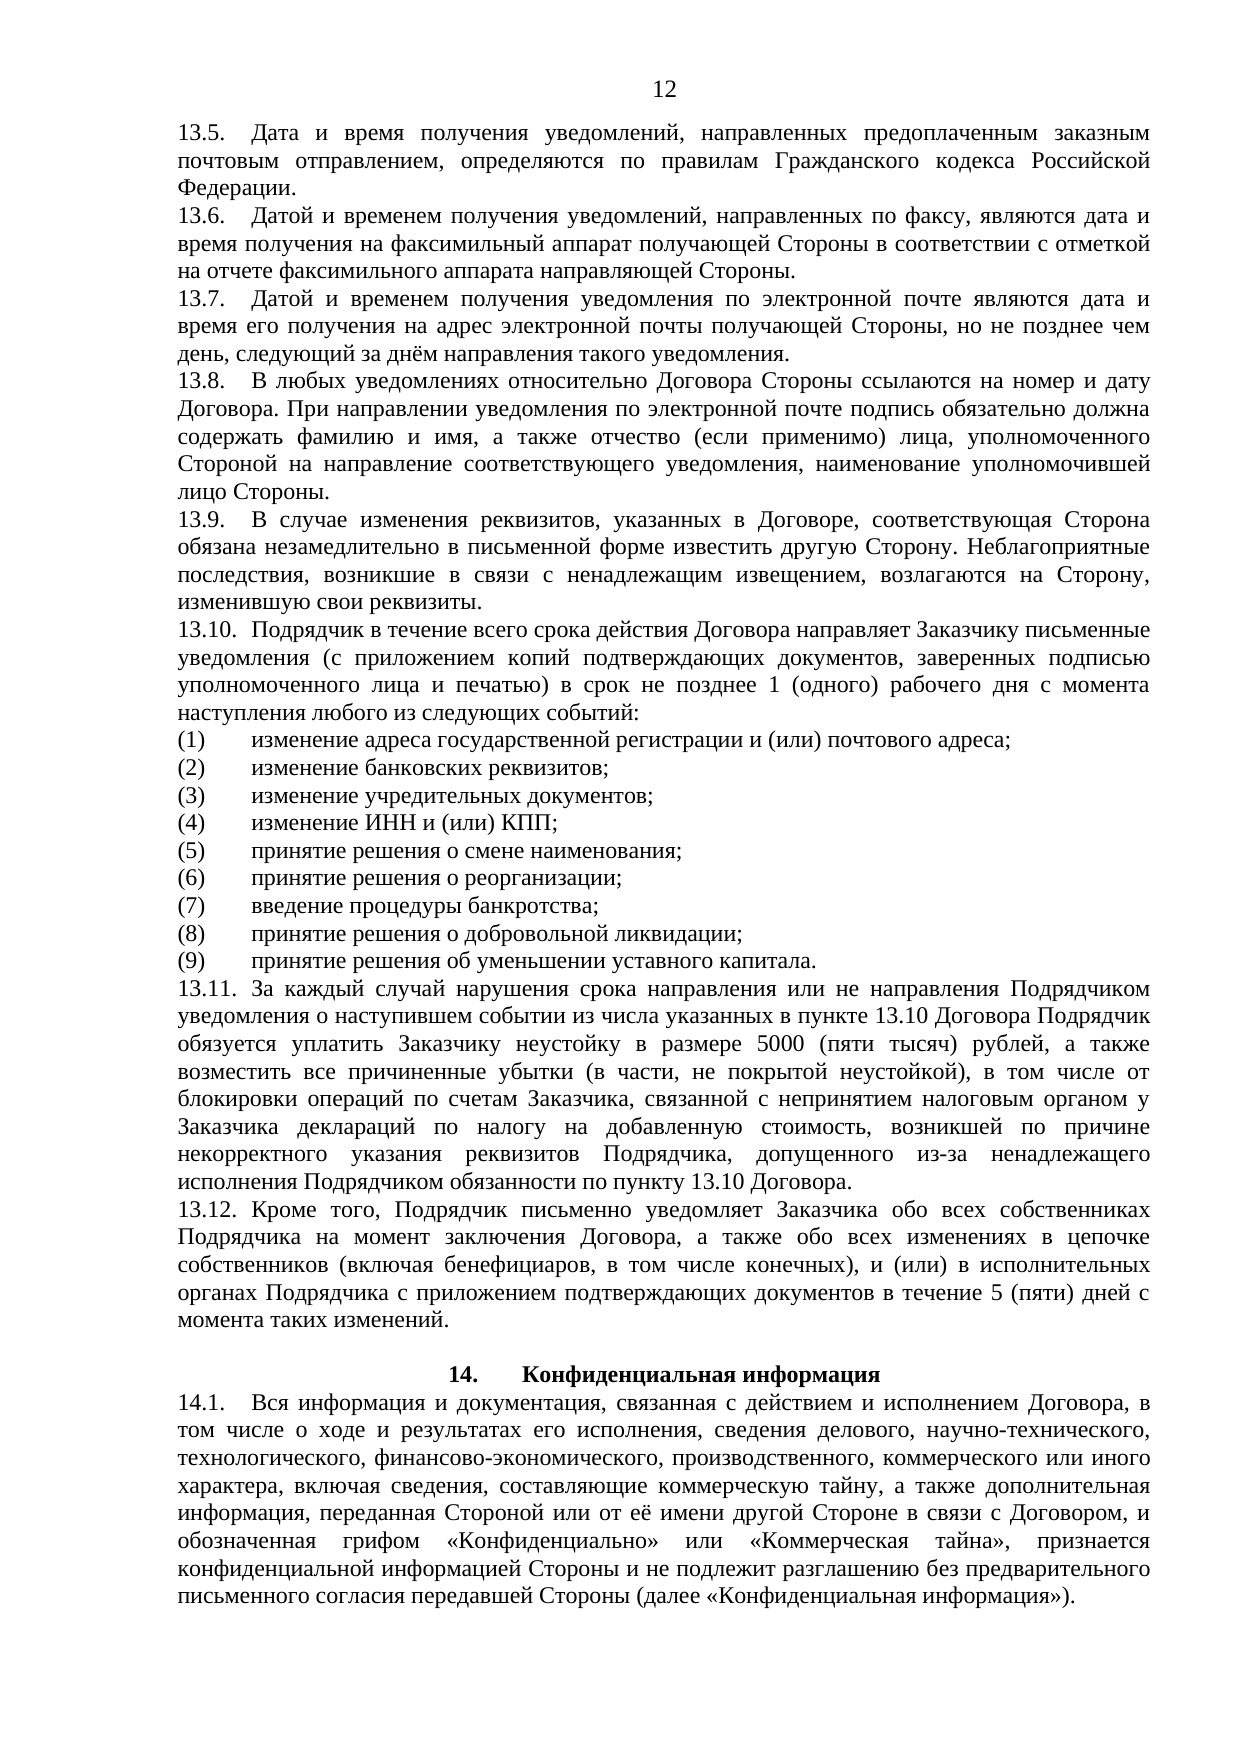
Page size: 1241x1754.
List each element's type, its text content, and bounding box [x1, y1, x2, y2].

list 13.12. Кроме того, Подрядчик письменно уведомляет Заказчика обо всех собственниках Подрядчика на момент заключения Договора, а также обо всех изменениях в цепочке собственников (включая бенефициаров, в том числе конечных), и (или) в исполнительных органах Подрядчика с приложением подтверждающих документов в течение 5 (пяти) дней с момента таких изменений. [177, 1195, 1152, 1333]
list (1) изменение адреса государственной регистрации и (или) почтового адреса; [177, 725, 1152, 753]
list 13.6. Датой и временем получения уведомлений, направленных по факсу, являются дата и время получения на факсимильный аппарат получающей Стороны в соответствии с отметкой на отчете факсимильного аппарата направляющей Стороны. [177, 201, 1152, 284]
list 13.11. За каждый случай нарушения срока направления или не направления Подрядчиком уведомления о наступившем событии из числа указанных в пункте 13.10 Договора Подрядчик обязуется уплатить Заказчику неустойку в размере 5000 (пяти тысяч) рублей, а также возместить все причиненные убытки (в части, не покрытой неустойкой), в том числе от блокировки операций по счетам Заказчика, связанной с непринятием налоговым органом у Заказчика деклараций по налогу на добавленную стоимость, возникшей по причине некорректного указания реквизитов Подрядчика, допущенного из-за ненадлежащего исполнения Подрядчиком обязанности по пункту 13.10 Договора. [177, 974, 1152, 1195]
list (3) изменение учредительных документов; [177, 781, 1152, 808]
list (5) принятие решения о смене наименования; [177, 836, 1152, 863]
list 13.7. Датой и временем получения уведомления по электронной почте являются дата и время его получения на адрес электронной почты получающей Стороны, но не позднее чем день, следующий за днём направления такого уведомления. [177, 284, 1152, 367]
list (8) принятие решения о добровольной ликвидации; [177, 919, 1152, 946]
list 13.5. Дата и время получения уведомлений, направленных предоплаченным заказным почтовым отправлением, определяются по правилам Гражданского кодекса Российской Федерации. [177, 118, 1152, 201]
list (6) принятие решения о реорганизации; [177, 863, 1152, 891]
list 13.9. В случае изменения реквизитов, указанных в Договоре, соответствующая Сторона обязана незамедлительно в письменной форме известить другую Сторону. Неблагоприятные последствия, возникшие в связи с ненадлежащим извещением, возлагаются на Сторону, изменившую свои реквизиты. [177, 504, 1152, 615]
list 13.10. Подрядчик в течение всего срока действия Договора направляет Заказчику письменные уведомления (с приложением копий подтверждающих документов, заверенных подписью уполномоченного лица и печатью) в срок не позднее 1 (одного) рабочего дня с момента наступления любого из следующих событий: [177, 615, 1152, 725]
list (7) введение процедуры банкротства; [177, 891, 1152, 919]
list 13.8. В любых уведомлениях относительно Договора Стороны ссылаются на номер и дату Договора. При направлении уведомления по электронной почте подпись обязательно должна содержать фамилию и имя, а также отчество (если применимо) лица, уполномоченного Стороной на направление соответствующего уведомления, наименование уполномочившей лицо Стороны. [177, 367, 1152, 504]
list 14.1. Вся информация и документация, связанная с действием и исполнением Договора, в том числе о ходе и результатах его исполнения, сведения делового, научно-технического, технологического, финансово-экономического, производственного, коммерческого или иного характера, включая сведения, составляющие коммерческую тайну, а также дополнительная информация, переданная Стороной или от её имени другой Стороне в связи с Договором, и обозначенная грифом «Конфиденциально» или «Коммерческая тайна», признается конфиденциальной информацией Стороны и не подлежит разглашению без предварительного письменного согласия передавшей Стороны (далее «Конфиденциальная информация»). [177, 1388, 1152, 1609]
list (9) принятие решения об уменьшении уставного капитала. [177, 946, 1152, 974]
list (2) изменение банковских реквизитов; [177, 753, 1152, 781]
list (4) изменение ИНН и (или) КПП; [177, 808, 1152, 836]
list 14. Конфиденциальная информация [177, 1360, 1152, 1388]
